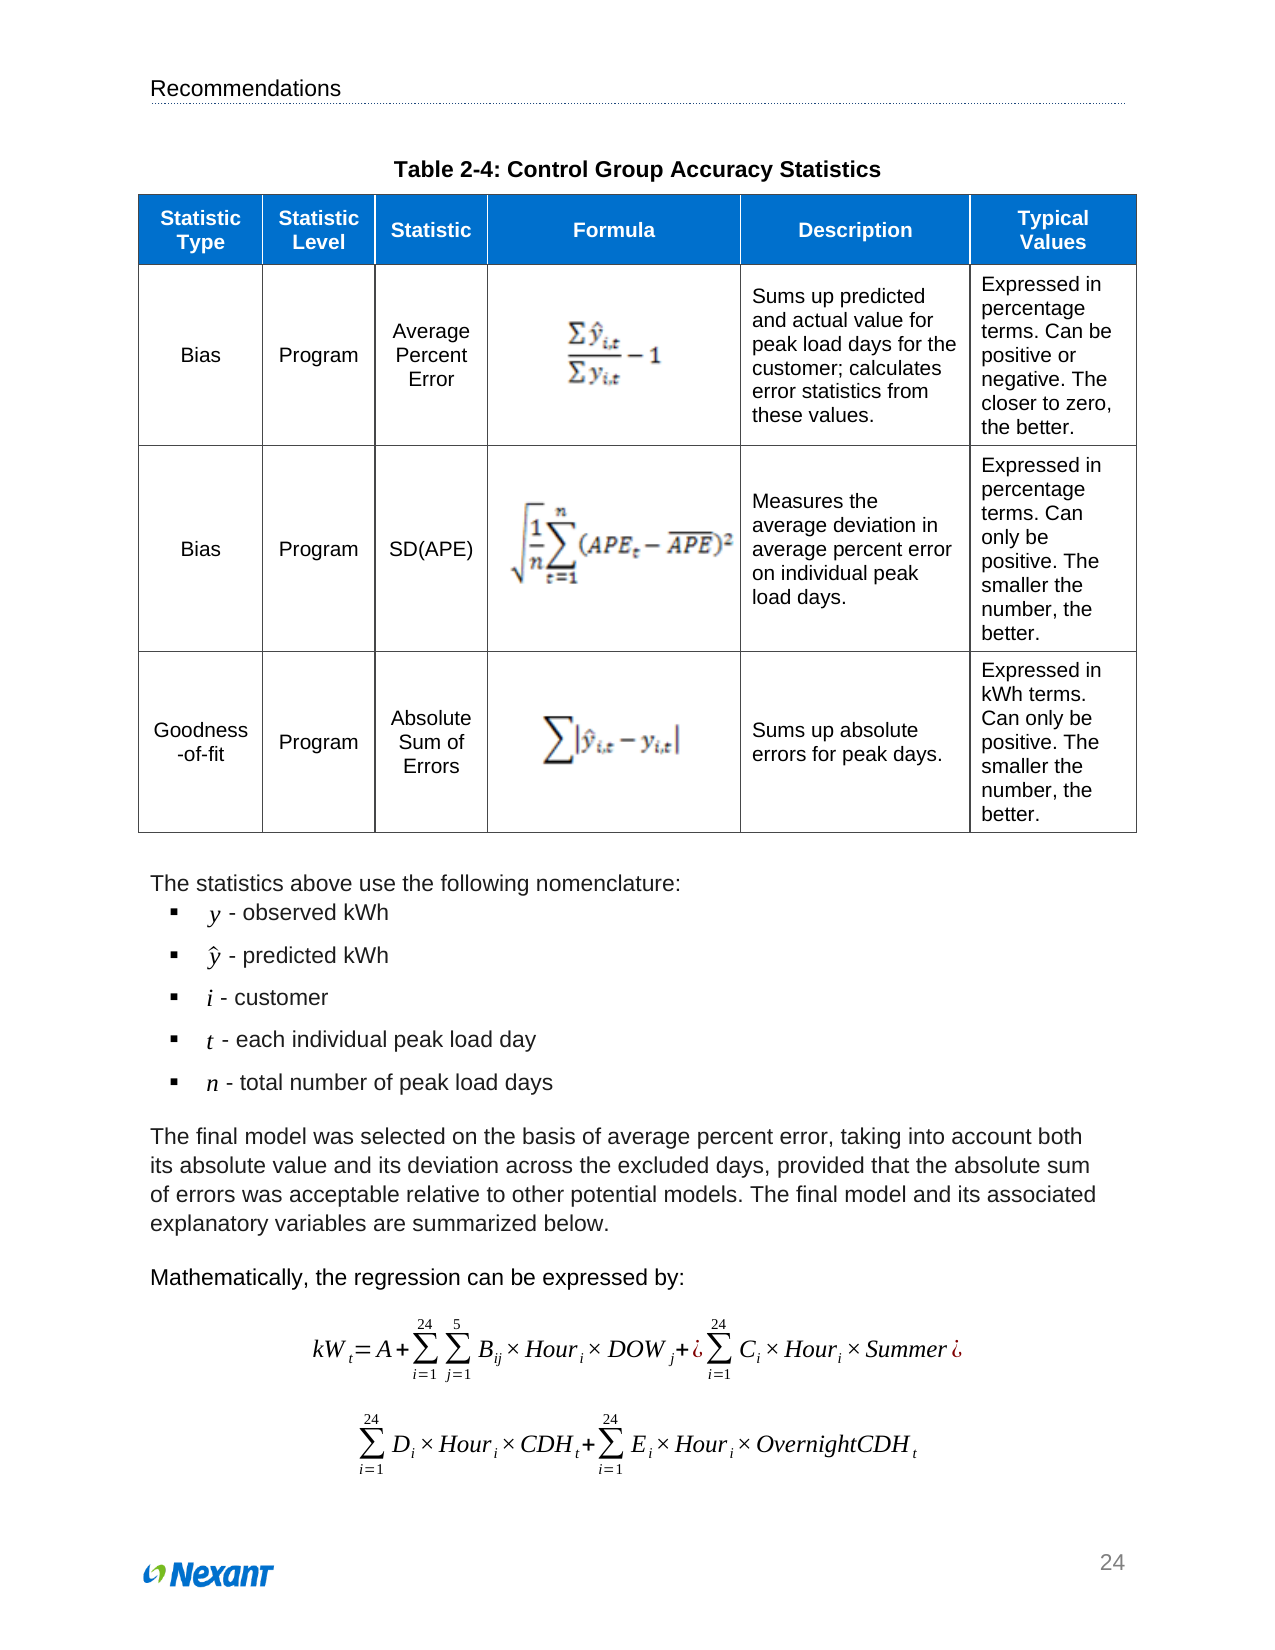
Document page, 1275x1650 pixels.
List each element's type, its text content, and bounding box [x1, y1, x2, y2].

text - observed kWh [169, 899, 1125, 929]
text - total number of peak load days [169, 1068, 1125, 1098]
table_cell Expressed in percentage terms. Can be positive or negative. The closer to zero, the better. [971, 265, 1136, 445]
picture [539, 707, 689, 777]
picture [498, 491, 740, 606]
table_header Statistic Type [139, 195, 262, 264]
table_header Statistic [376, 195, 487, 264]
table_cell Expressed in percentage terms. Can only be positive. The smaller the number, the better. [971, 446, 1136, 651]
text The statistics above use the following nomenclature: [150, 870, 1125, 897]
table_cell Goodness-of-fit [139, 652, 262, 832]
table_cell Program [263, 446, 374, 651]
table_header Formula [488, 195, 740, 264]
table_header Statistic Level [263, 195, 374, 264]
picture [124, 1543, 293, 1605]
picture [554, 310, 674, 401]
table_cell Sums up predicted and actual value for peak load days for the customer; calculates error statistics from these values. [741, 265, 969, 445]
table_cell [488, 652, 740, 832]
table_cell Measures the average deviation in average percent error on individual peak load days. [741, 446, 969, 651]
table_cell Absolute Sum of Errors [376, 652, 487, 832]
table_cell Expressed in kWh terms. Can only be positive. The smaller the number, the better. [971, 652, 1136, 832]
text - customer [169, 984, 1125, 1014]
table_cell Program [263, 265, 374, 445]
table_cell Average Percent Error [376, 265, 487, 445]
table_cell [488, 446, 740, 651]
table_cell Sums up absolute errors for peak days. [741, 652, 969, 832]
table_cell Bias [139, 446, 262, 651]
table_cell SD(APE) [376, 446, 487, 651]
table_cell [488, 265, 740, 445]
text - each individual peak load day [169, 1026, 1125, 1056]
table_cell Bias [139, 265, 262, 445]
text Mathematically, the regression can be expressed by: [150, 1264, 1125, 1291]
text The final model was selected on the basis of average percent error, taking into account both its absolute value and its deviation across the excluded days, provided that the absolute sum of errors was acceptable relative to other potential models. The final model and its associated explanatory variables are summarized below. [150, 1123, 1125, 1237]
text Table 2-4: Control Group Accuracy Statistics [150, 156, 1125, 182]
text - predicted kWh [169, 942, 1125, 971]
table_cell Program [263, 652, 374, 832]
table_header Description [741, 195, 969, 264]
table_header Typical Values [971, 195, 1136, 264]
